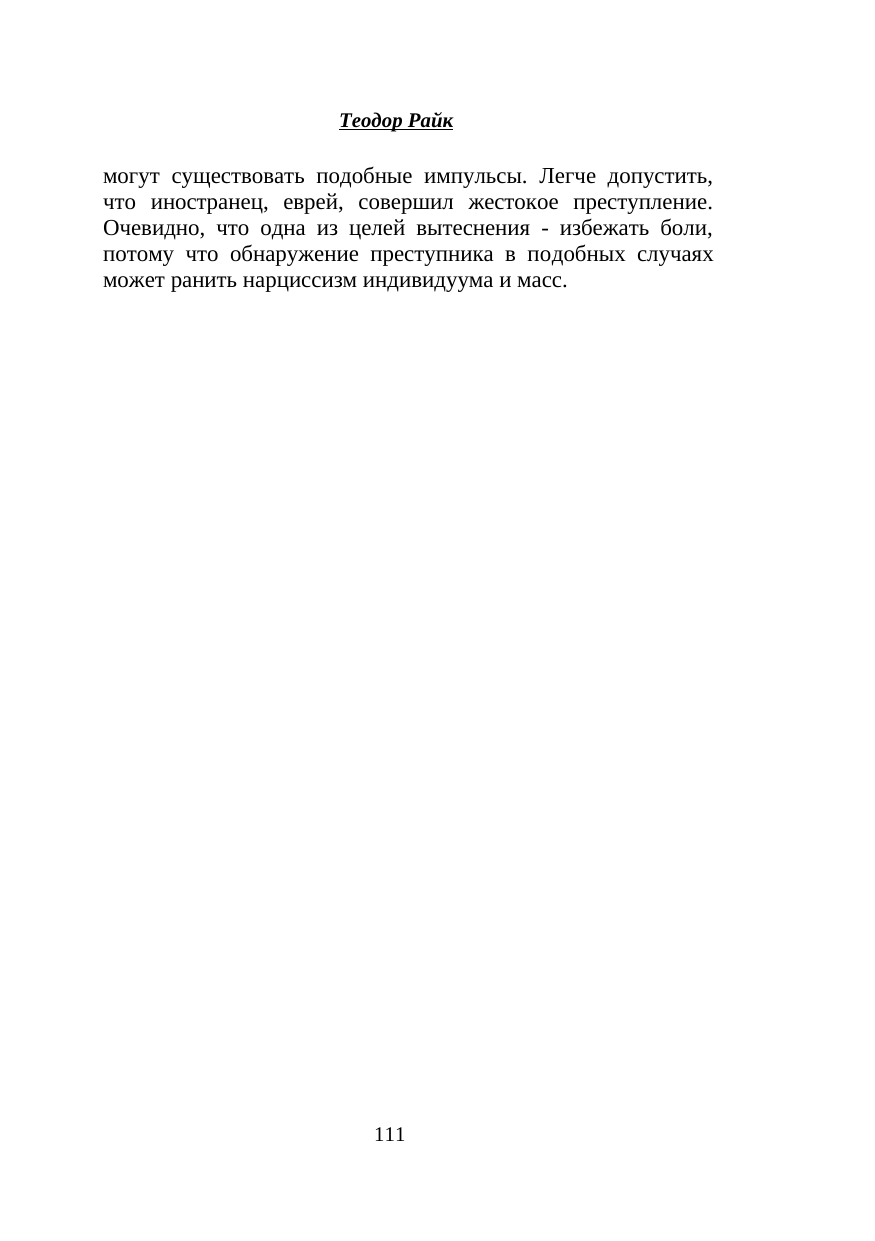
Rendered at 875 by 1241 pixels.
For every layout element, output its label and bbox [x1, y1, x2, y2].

text [103, 162, 714, 293]
